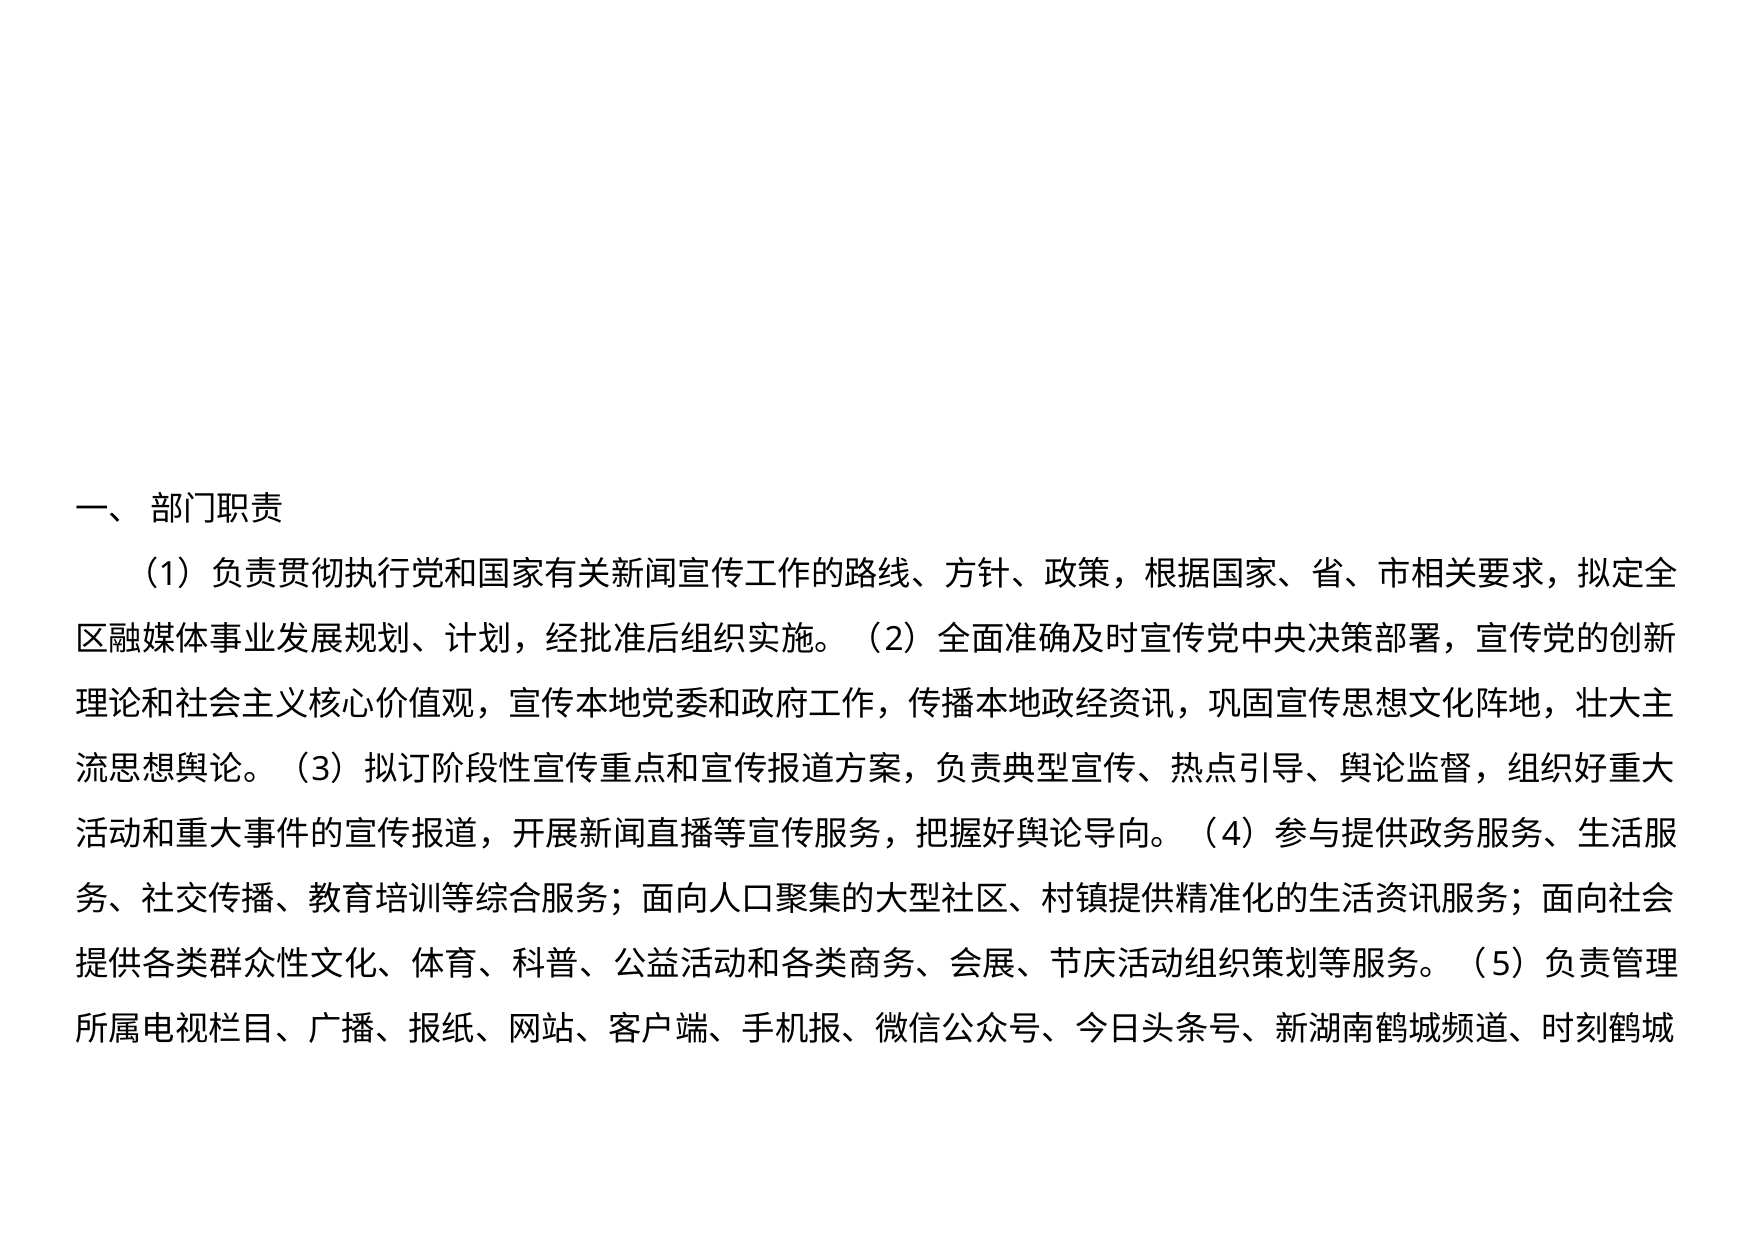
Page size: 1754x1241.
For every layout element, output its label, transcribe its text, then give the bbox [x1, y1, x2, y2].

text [75, 539, 1679, 1059]
list 部门职责 [75, 474, 1679, 539]
